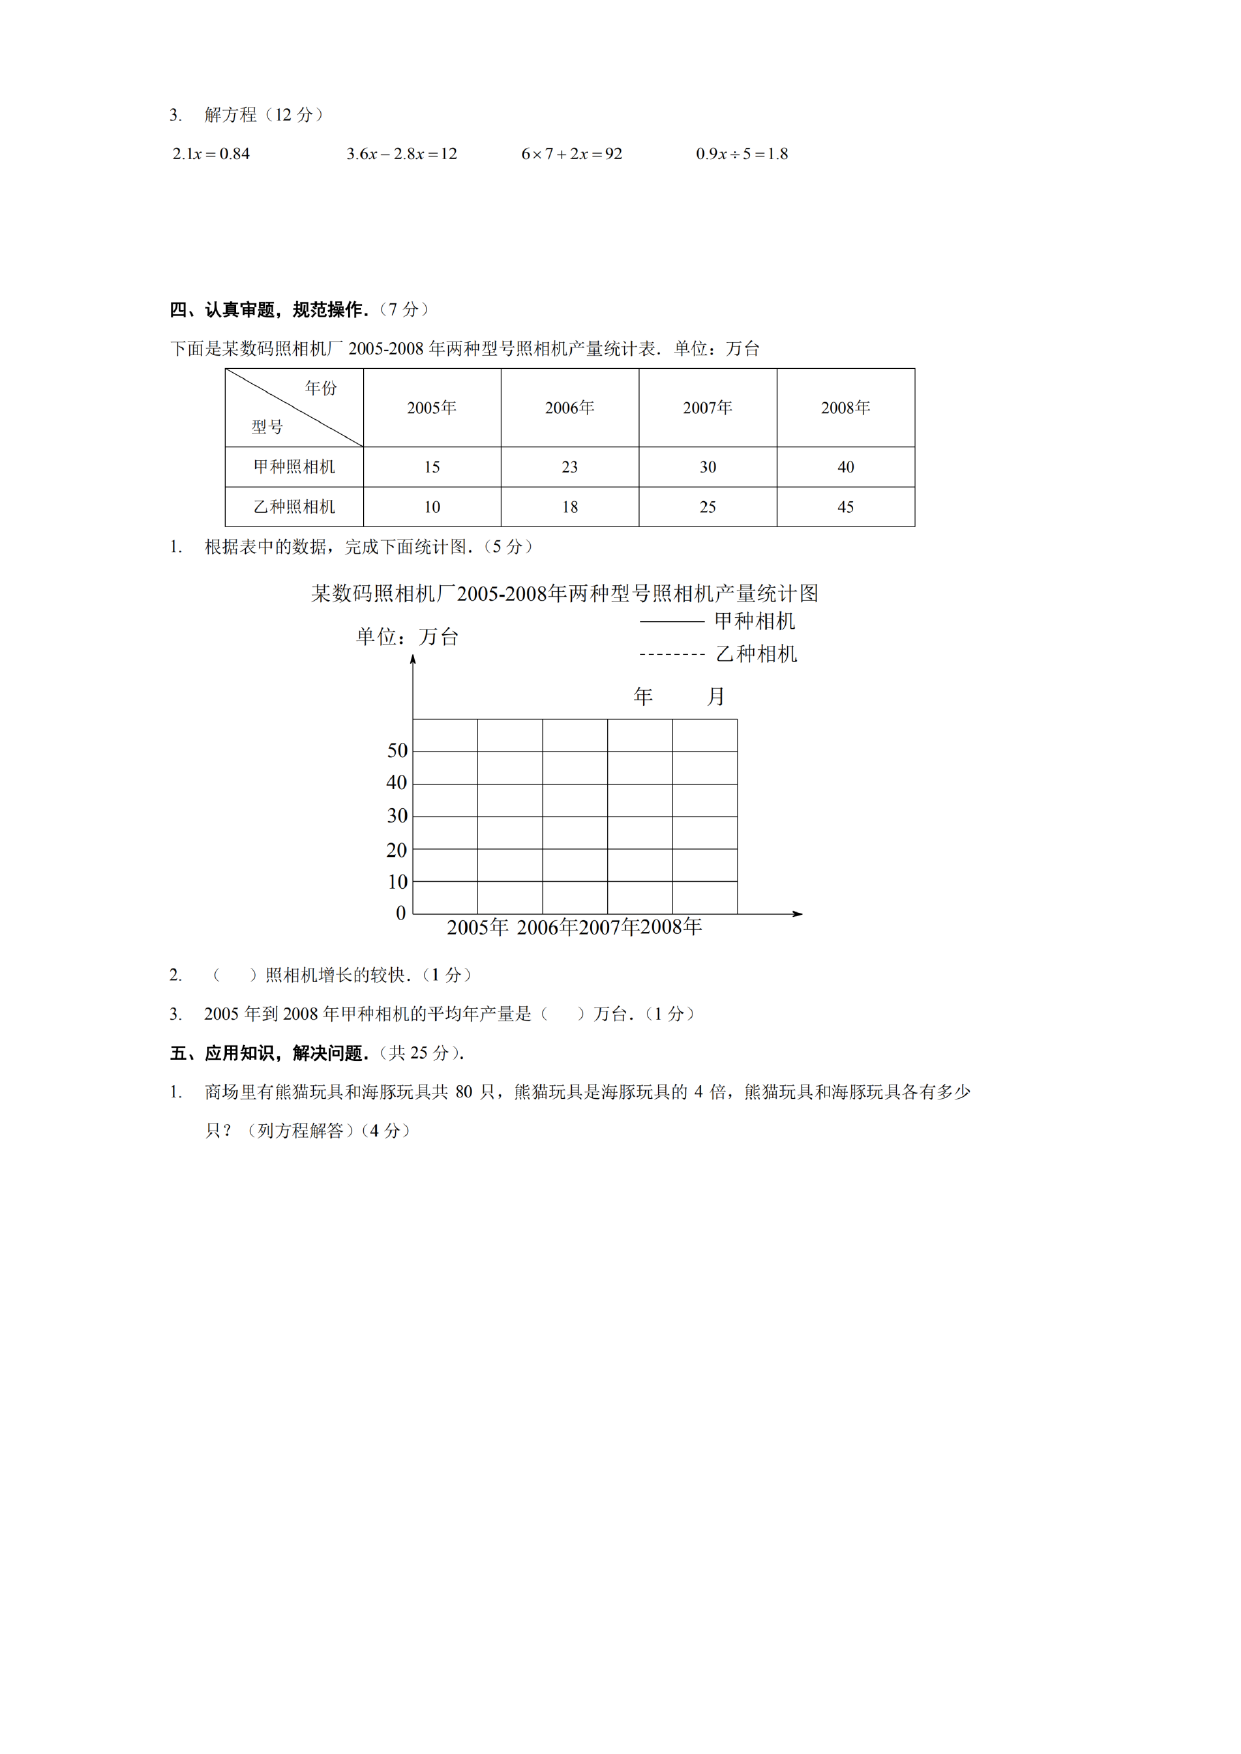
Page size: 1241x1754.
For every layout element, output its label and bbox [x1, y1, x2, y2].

picture [75, 80, 1065, 1253]
